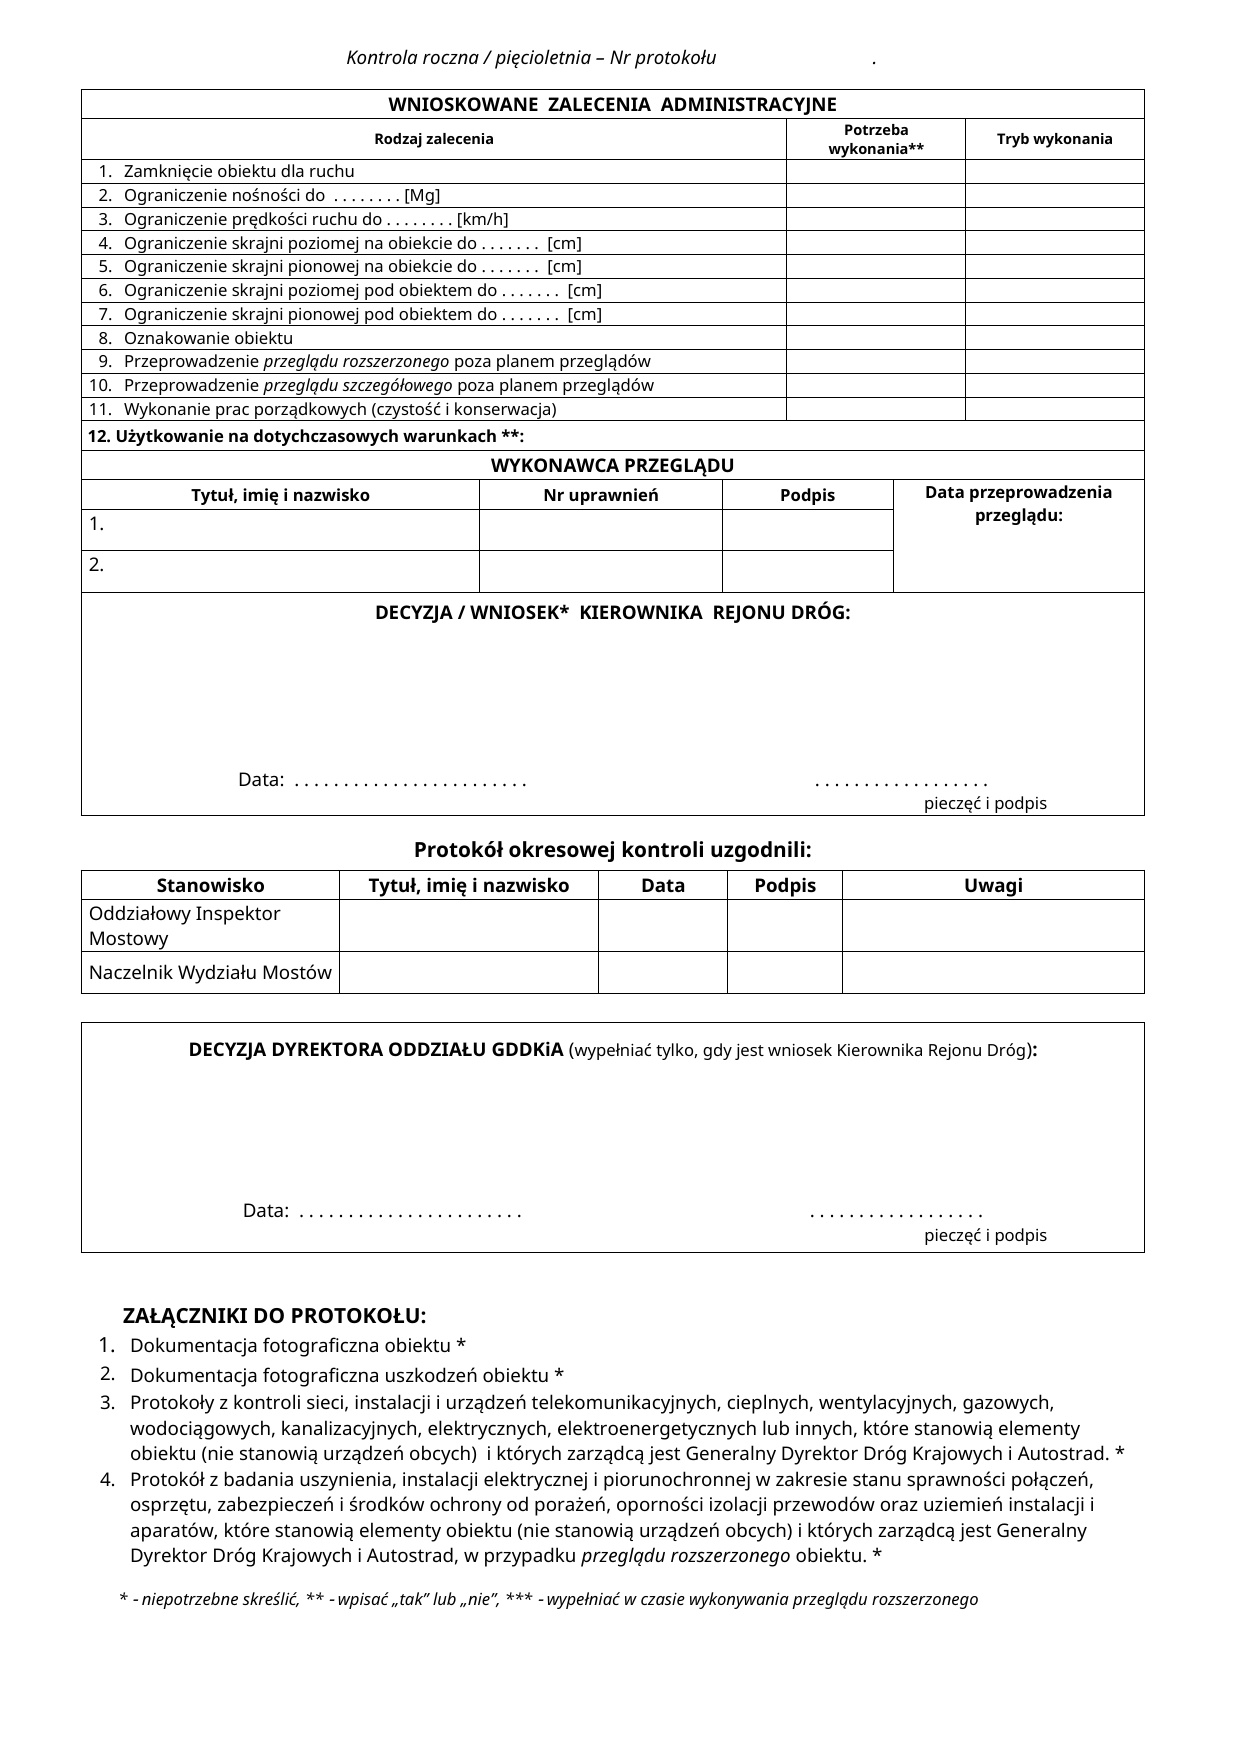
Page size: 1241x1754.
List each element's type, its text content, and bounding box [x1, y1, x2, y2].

table_cell [480, 510, 722, 550]
table_header DECYZJA DYREKTORA ODDZIAŁU GDDKiA (wypełniać tylko, gdy jest wniosek Kierownika Rejonu Dróg): Data: . . . . . . . . . . . . . . . . . . . . . . . . . . . . . . . . . . . . . . . . . pieczęć i podpis [82, 1023, 1144, 1252]
table_cell Przeprowadzenie przeglądu rozszerzonego poza planem przeglądów [82, 350, 786, 373]
table_header Stanowisko [82, 871, 339, 899]
table_cell Dokumentacja fotograficzna uszkodzeń obiektu * [123, 1360, 1144, 1389]
table_cell [728, 952, 842, 992]
table_cell [787, 350, 965, 373]
table_cell Data przeprowadzenia przeglądu: [894, 480, 1144, 592]
table_cell [966, 374, 1144, 397]
table_cell [340, 900, 598, 951]
table_cell Ograniczenie prędkości ruchu do . . . . . . . . [km/h] [82, 208, 786, 230]
table_header Podpis [728, 871, 842, 899]
table_cell WYKONAWCA PRZEGLĄDU [82, 451, 1144, 479]
table_cell Naczelnik Wydziału Mostów [82, 952, 339, 992]
table_cell [966, 184, 1144, 207]
table_cell [787, 184, 965, 207]
table_cell Ograniczenie skrajni poziomej na obiekcie do . . . . . . . [cm] [82, 231, 786, 254]
table_cell [787, 303, 965, 325]
table_header Data [599, 871, 727, 899]
table_cell [787, 279, 965, 302]
table_cell [480, 551, 722, 592]
table_cell [723, 510, 893, 550]
table_header Uwagi [843, 871, 1144, 899]
table_cell [728, 900, 842, 951]
table_cell [723, 551, 893, 592]
table_cell Dokumentacja fotograficzna obiektu * [123, 1330, 1144, 1360]
table_cell Tryb wykonania [966, 119, 1144, 159]
table_cell [966, 208, 1144, 230]
table_header Tytuł, imię i nazwisko [340, 871, 598, 899]
table_cell Ograniczenie skrajni pionowej pod obiektem do . . . . . . . [cm] [82, 303, 786, 325]
table_cell [843, 952, 1144, 992]
table_cell Rodzaj zalecenia [82, 119, 786, 159]
table_cell [966, 160, 1144, 183]
table_cell [966, 398, 1144, 420]
table_cell [787, 255, 965, 278]
table_header ZAŁĄCZNIKI DO PROTOKOŁU: [81, 1301, 1144, 1330]
table_cell 1. [81, 1330, 123, 1360]
table_cell [599, 952, 727, 992]
table_cell [340, 952, 598, 992]
text Protokół okresowej kontroli uzgodnili: [133, 835, 1093, 863]
table_cell DECYZJA / WNIOSEK* KIEROWNIKA REJONU DRÓG: Data: . . . . . . . . . . . . . . . . . . . . . . . . . . . . . . . . . . . . . . . . . . pieczęć i podpis [82, 593, 1144, 814]
table_cell 1. [82, 510, 479, 550]
table_cell [787, 160, 965, 183]
text * niepotrzebne skreślić, ** wpisać „tak” lub „nie”, *** wypełniać w czasie wykonywania przeglądu rozszerzonego [118, 1587, 1137, 1610]
table_cell 3. [81, 1389, 123, 1466]
table_cell 2. [82, 551, 479, 592]
table_cell [599, 900, 727, 951]
table_cell [787, 231, 965, 254]
table_cell [966, 255, 1144, 278]
table_cell 4. [81, 1466, 123, 1568]
table_cell Oznakowanie obiektu [82, 326, 786, 349]
table_cell [787, 326, 965, 349]
table_cell [966, 279, 1144, 302]
table_cell Protokół z badania uszynienia, instalacji elektrycznej i piorunochronnej w zakresie stanu sprawności połączeń, osprzętu, zabezpieczeń i środków ochrony od porażeń, oporności izolacji przewodów oraz uziemień instalacji i aparatów, które stanowią elementy obiektu (nie stanowią urządzeń obcych) i których zarządcą jest Generalny Dyrektor Dróg Krajowych i Autostrad, w przypadku przeglądu rozszerzonego obiektu. * [123, 1466, 1144, 1568]
table_cell Nr uprawnień [480, 480, 722, 509]
table_cell Wykonanie prac porządkowych (czystość i konserwacja) [82, 398, 786, 420]
table_cell Ograniczenie nośności do . . . . . . . . [Mg] [82, 184, 786, 207]
table_cell 2. [81, 1360, 123, 1389]
table_header WNIOSKOWANE ZALECENIA ADMINISTRACYJNE [82, 90, 1144, 118]
table_cell Potrzeba wykonania** [787, 119, 965, 159]
table_cell [787, 208, 965, 230]
table_cell [966, 326, 1144, 349]
table_cell Podpis [723, 480, 893, 509]
table_cell [966, 303, 1144, 325]
table_cell [966, 231, 1144, 254]
table_cell 12. Użytkowanie na dotychczasowych warunkach **: [82, 421, 1144, 450]
table_cell Oddziałowy Inspektor Mostowy [82, 900, 339, 951]
table_cell Protokoły z kontroli sieci, instalacji i urządzeń telekomunikacyjnych, cieplnych, wentylacyjnych, gazowych, wodociągowych, kanalizacyjnych, elektrycznych, elektroenergetycznych lub innych, które stanowią elementy obiektu (nie stanowią urządzeń obcych) i których zarządcą jest Generalny Dyrektor Dróg Krajowych i Autostrad. * [123, 1389, 1144, 1466]
table_cell Ograniczenie skrajni poziomej pod obiektem do . . . . . . . [cm] [82, 279, 786, 302]
table_cell [787, 374, 965, 397]
table_cell [787, 398, 965, 420]
table_cell [843, 900, 1144, 951]
table_cell Tytuł, imię i nazwisko [82, 480, 479, 509]
table_cell Przeprowadzenie przeglądu szczegółowego poza planem przeglądów [82, 374, 786, 397]
table_cell Ograniczenie skrajni pionowej na obiekcie do . . . . . . . [cm] [82, 255, 786, 278]
table_cell [966, 350, 1144, 373]
table_cell Zamknięcie obiektu dla ruchu [82, 160, 786, 183]
